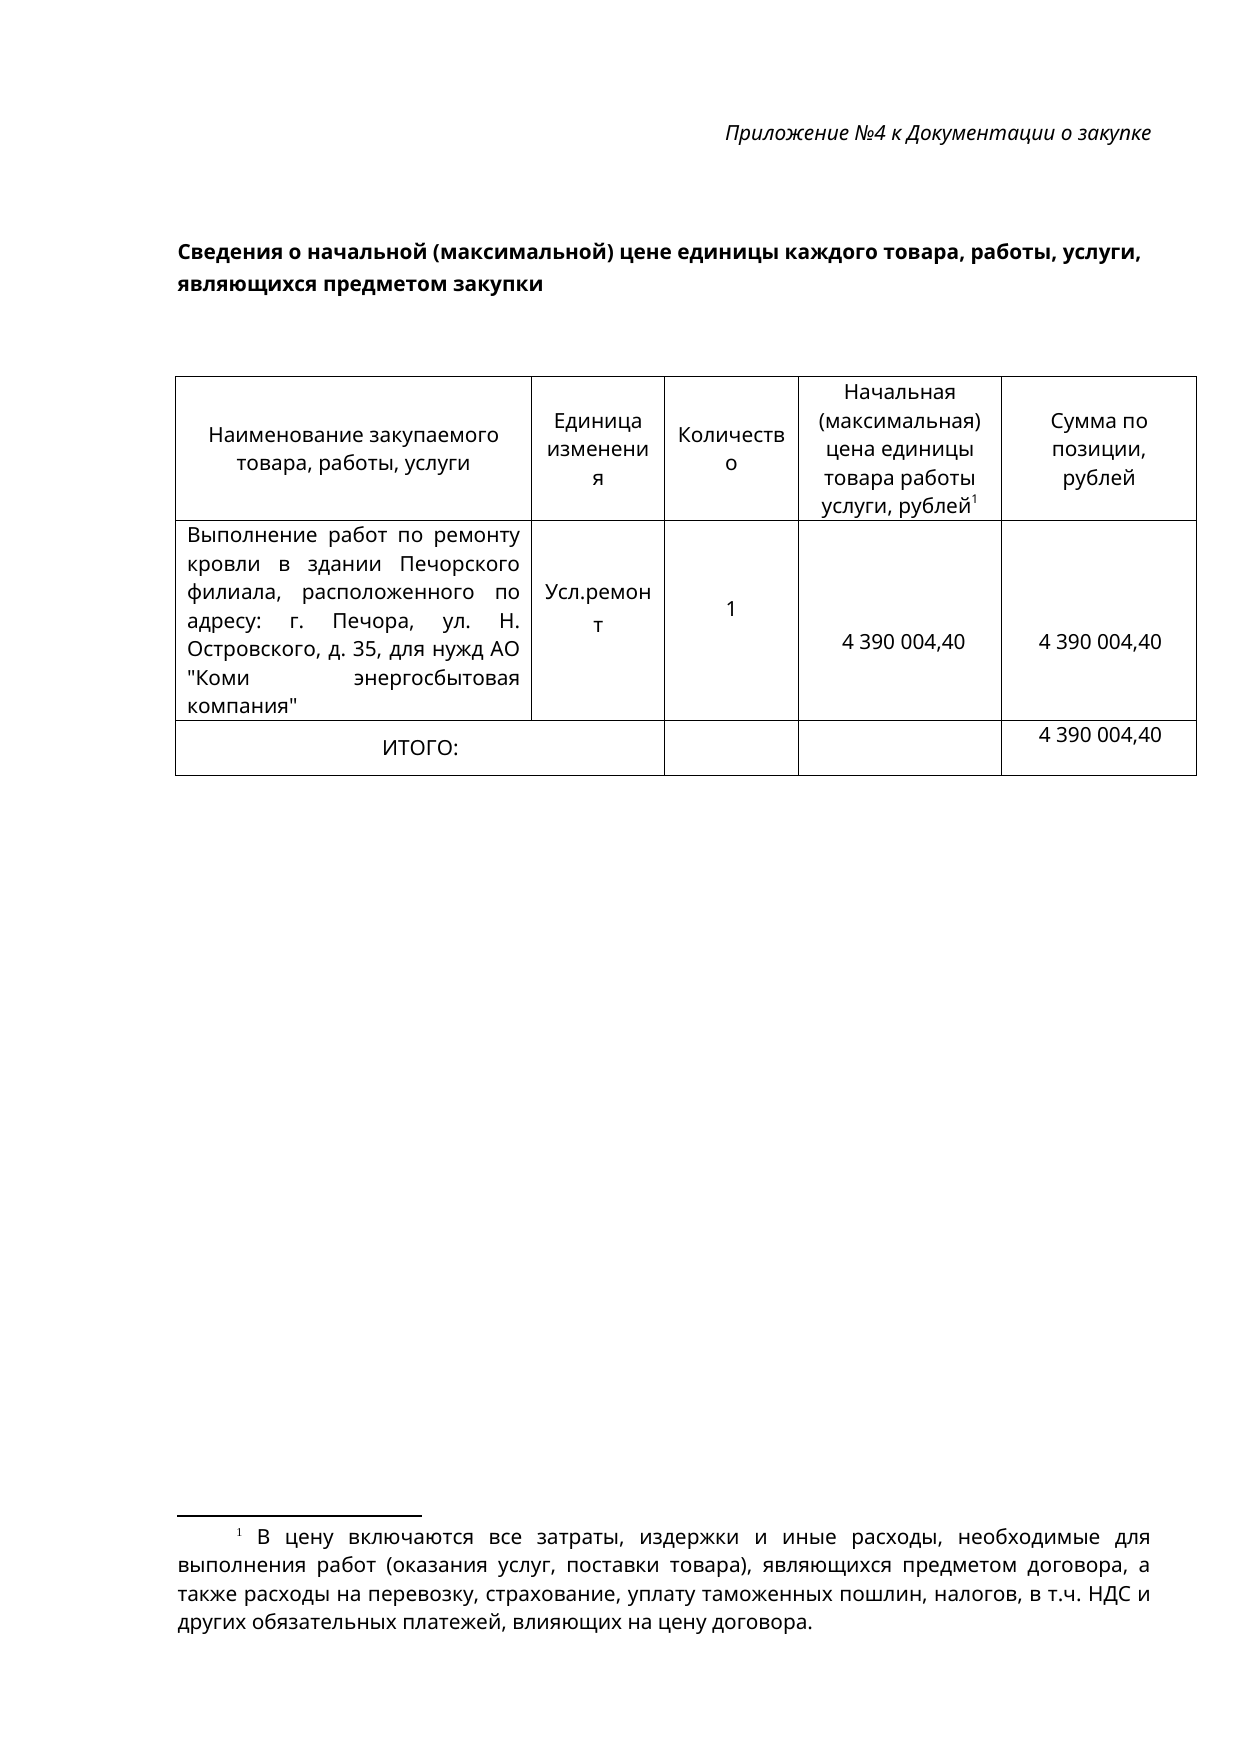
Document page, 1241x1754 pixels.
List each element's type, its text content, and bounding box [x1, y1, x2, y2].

table_cell ИТОГО: [176, 721, 664, 774]
list Приложение №4 к Документации о закупке [252, 118, 1152, 147]
table_cell [799, 721, 1001, 774]
table_header Наименование закупаемого товара, работы, услуги [176, 377, 531, 519]
table_cell 1 [665, 521, 798, 719]
table_cell 4 390 004,40 [1002, 721, 1196, 774]
table_cell Усл.ремонт [532, 521, 664, 719]
table_cell 4 390 004,40 [799, 521, 1001, 719]
table_header Количество [665, 377, 798, 519]
table_cell [665, 721, 798, 774]
table_header Сумма по позиции, рублей [1002, 377, 1196, 519]
table_cell Выполнение работ по ремонту кровли в здании Печорского филиала, расположенного по адресу: г. Печора, ул. Н. Островского, д. 35, для нужд АО "Коми энергосбытовая компания" [176, 521, 531, 719]
table_header Единица изменения [532, 377, 664, 519]
table_cell 4 390 004,40 [1002, 521, 1196, 719]
text Сведения о начальной (максимальной) цене единицы каждого товара, работы, услуги, являющихся предметом закупки [177, 237, 1152, 298]
table_header Начальная (максимальная) цена единицы товара работы услуги, рублей [799, 377, 1001, 519]
